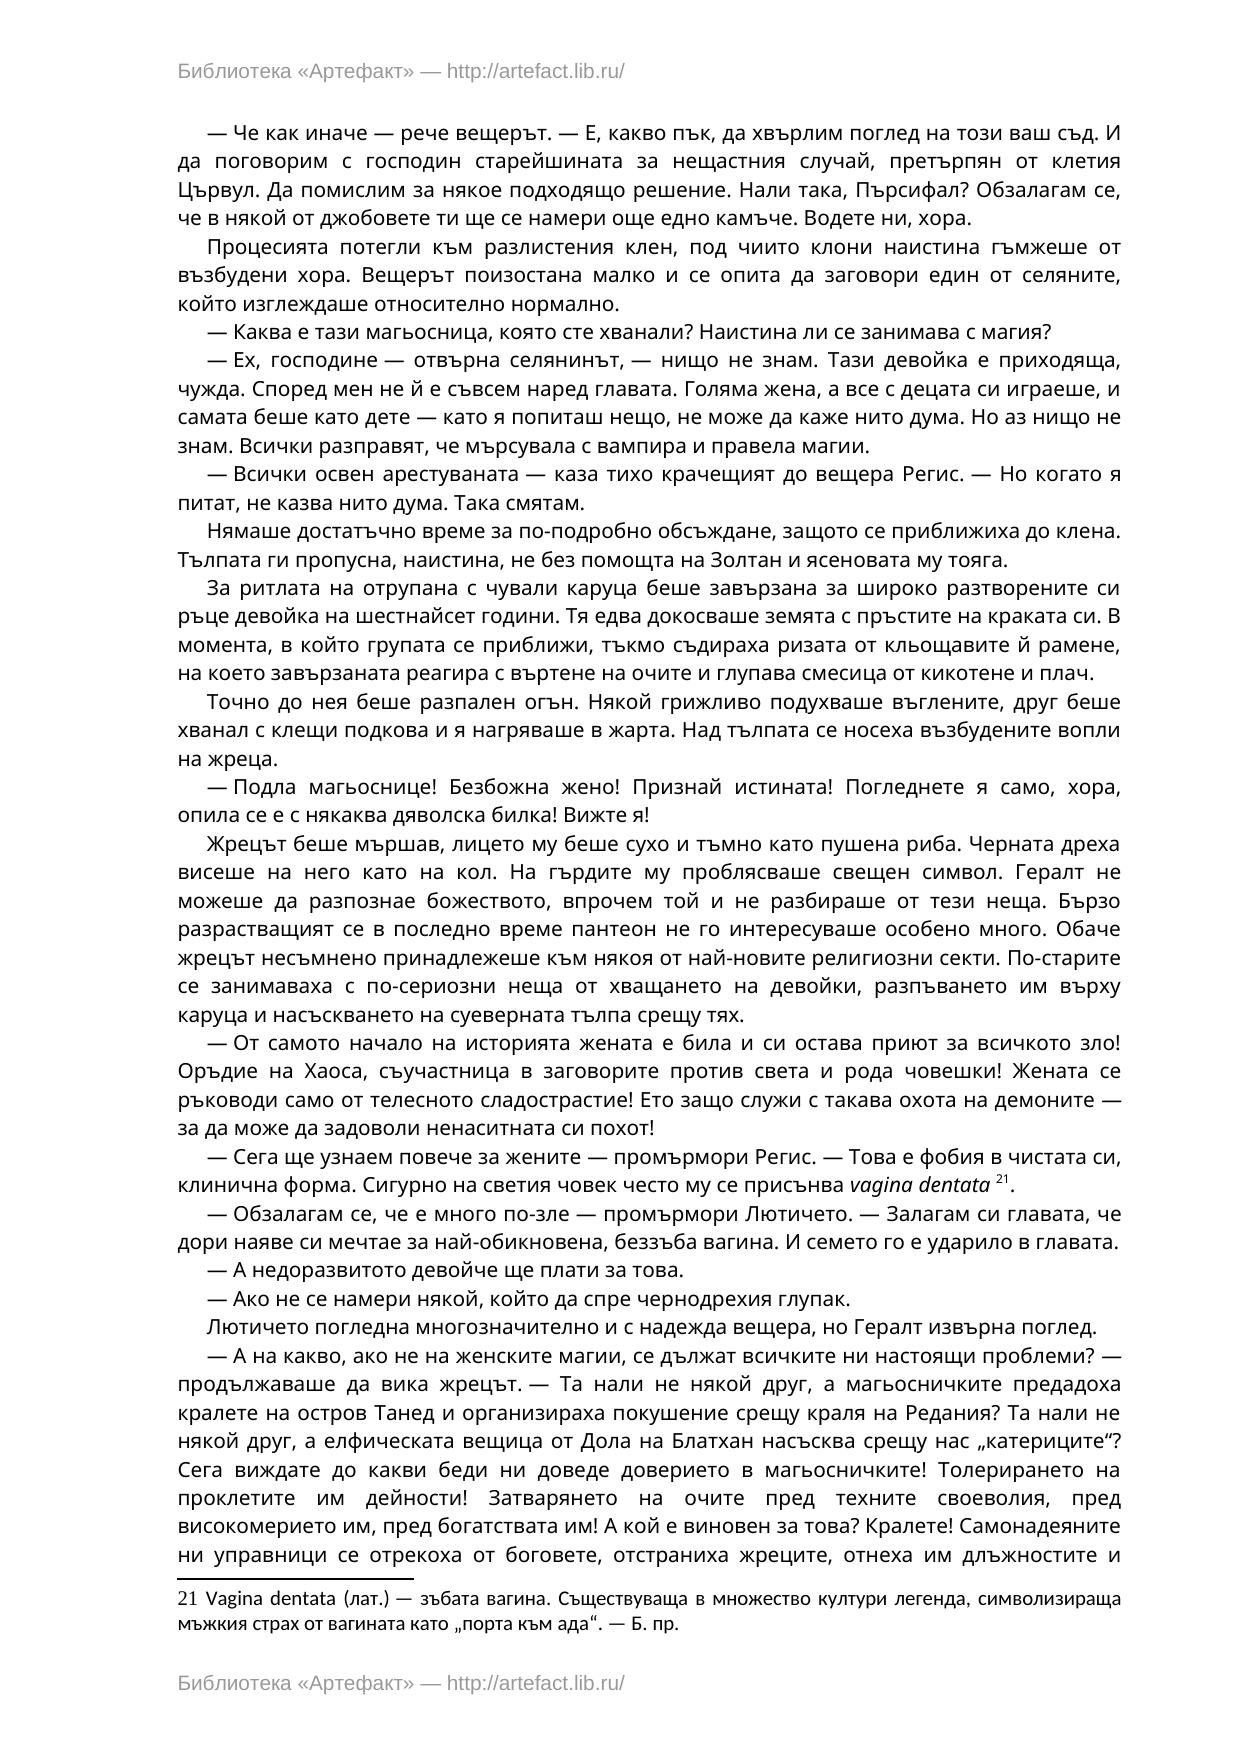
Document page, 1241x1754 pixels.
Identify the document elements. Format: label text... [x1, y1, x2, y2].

text — Сега ще узнаем повече за жените — промърмори Регис. — Това е фобия в чистата си, клинична форма. Сигурно на светия човек често му се присънва vagina dentata . [177, 1142, 1122, 1199]
text Нямаше достатъчно време за по-подробно обсъждане, защото се приближиха до клена. Тълпата ги пропусна, наистина, не без помощта на Золтан и ясеновата му тояга. [177, 516, 1122, 573]
text — Всички освен арестуваната — каза тихо крачещият до вещера Регис. — Но когато я питат, не казва нито дума. Така смятам. [177, 459, 1122, 516]
text — Каква е тази магьосница, която сте хванали? Наистина ли се занимава с магия? [177, 317, 1122, 346]
text За ритлата на отрупана с чували каруца беше завързана за широко разтворените си ръце девойка на шестнайсет години. Тя едва докосваше земята с пръстите на краката си. В момента, в който групата се приближи, тъкмо съдираха ризата от кльощавите й рамене, на което завързаната реагира с въртене на очите и глупава смесица от кикотене и плач. [177, 573, 1122, 687]
text — А недоразвитото девойче ще плати за това. [177, 1256, 1122, 1284]
text Лютичето погледна многозначително и с надежда вещера, но Гералт извърна поглед. [177, 1312, 1122, 1341]
text Точно до нея беше разпален огън. Някой грижливо подухваше въглените, друг беше хванал с клещи подкова и я нагряваше в жарта. Над тълпата се носеха възбудените вопли на жреца. [177, 687, 1122, 772]
text — Обзалагам се, че е много по-зле — промърмори Лютичето. — Залагам си главата, че дори наяве си мечтае за най-обикновена, беззъба вагина. И семето го е ударило в главата. [177, 1199, 1122, 1256]
text — Че как иначе — рече вещерът. — Е, какво пък, да хвърлим поглед на този ваш съд. И да поговорим с господин старейшината за нещастния случай, претърпян от клетия Цървул. Да помислим за някое подходящо решение. Нали така, Пърсифал? Обзалагам се, че в някой от джобовете ти ще се намери още едно камъче. Водете ни, хора. [177, 118, 1122, 232]
text — Подла магьоснице! Безбожна жено! Признай истината! Погледнете я само, хора, опила се е с някаква дяволска билка! Вижте я! [177, 772, 1122, 829]
text — От самото начало на историята жената е била и си остава приют за всичкото зло! Оръдие на Хаоса, съучастница в заговорите против света и рода човешки! Жената се ръководи само от телесното сладострастие! Ето защо служи с такава охота на демоните — за да може да задоволи ненаситната си похот! [177, 1028, 1122, 1142]
text — Ех, господине — отвърна селянинът, — нищо не знам. Тази девойка е приходяща, чужда. Според мен не й е съвсем наред главата. Голяма жена, а все с децата си играеше, и самата беше като дете — като я попиташ нещо, не може да каже нито дума. Но аз нищо не знам. Всички разправят, че мърсувала с вампира и правела магии. [177, 346, 1122, 459]
text — Ако не се намери някой, който да спре чернодрехия глупак. [177, 1284, 1122, 1312]
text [177, 1341, 1122, 1568]
text Жрецът беше мършав, лицето му беше сухо и тъмно като пушена риба. Черната дреха висеше на него като на кол. На гърдите му проблясваше свещен символ. Гералт не можеше да разпознае божеството, впрочем той и не разбираше от тези неща. Бързо разрастващият се в последно време пантеон не го интересуваше особено много. Обаче жрецът несъмнено принадлежеше към някоя от най-новите религиозни секти. По-старите се занимаваха с по-сериозни неща от хващането на девойки, разпъването им върху каруца и насъскването на суеверната тълпа срещу тях. [177, 829, 1122, 1028]
text Процесията потегли към разлистения клен, под чиито клони наистина гъмжеше от възбудени хора. Вещерът поизостана малко и се опита да заговори един от селяните, който изглеждаше относително нормално. [177, 232, 1122, 317]
